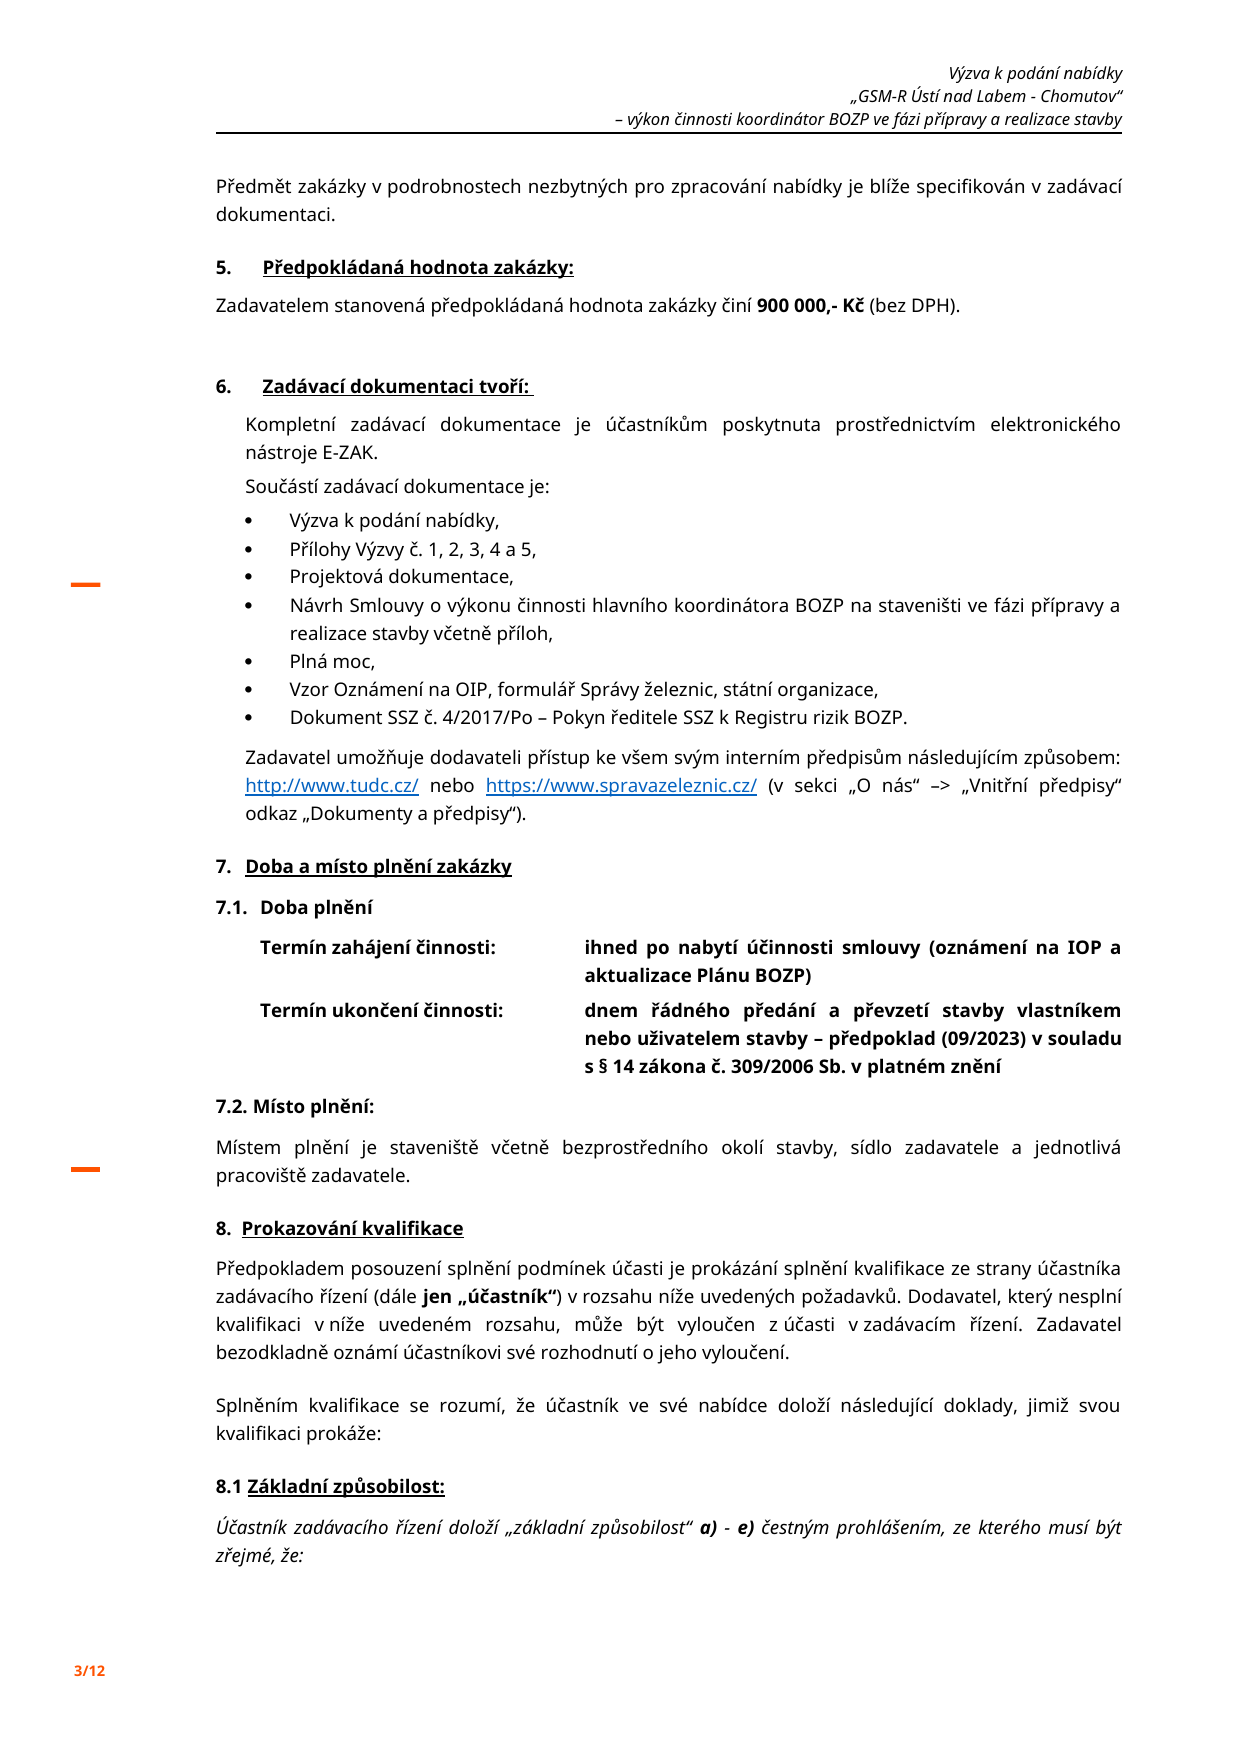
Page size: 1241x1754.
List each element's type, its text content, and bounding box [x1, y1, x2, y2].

list Projektová dokumentace, [245, 564, 1122, 589]
list Dokument SSZ č. 4/2017/Po – Pokyn ředitele SSZ k Registru rizik BOZP. [245, 704, 1122, 729]
text Kompletní zadávací dokumentace je účastníkům poskytnuta prostřednictvím elektronického nástroje E-ZAK. [245, 411, 1122, 465]
list Vzor Oznámení na OIP, formulář Správy železnic, státní organizace, [245, 676, 1122, 701]
text 7.2. Místo plnění: [216, 1093, 1122, 1119]
text Zadavatelem stanovená předpokládaná hodnota zakázky činí 900 000,- Kč (bez DPH). [216, 292, 1122, 318]
text Předpokladem posouzení splnění podmínek účasti je prokázání splnění kvalifikace ze strany účastníka zadávacího řízení (dále jen „účastník“) v rozsahu níže uvedených požadavků. Dodavatel, který nesplní kvalifikaci v níže uvedeném rozsahu, může být vyloučen z účasti v zadávacím řízení. Zadavatel bezodkladně oznámí účastníkovi své rozhodnutí o jeho vyloučení. [216, 1256, 1122, 1365]
list Návrh Smlouvy o výkonu činnosti hlavního koordinátora BOZP na staveništi ve fázi přípravy a realizace stavby včetně příloh, [245, 592, 1122, 645]
text Splněním kvalifikace se rozumí, že účastník ve své nabídce doloží následující doklady, jimiž svou kvalifikaci prokáže: [216, 1393, 1122, 1446]
text Zadavatel umožňuje dodavateli přístup ke všem svým interním předpisům následujícím způsobem: http://www.tudc.cz/ nebo https://www.spravazeleznic.cz/ (v sekci „O nás“ –> „Vnitřní předpisy“ odkaz „Dokumenty a předpisy“). [245, 744, 1122, 826]
text 8. Prokazování kvalifikace [216, 1215, 1122, 1241]
text Účastník zadávacího řízení doloží „základní způsobilost“ a) - e) čestným prohlášením, ze kterého musí být zřejmé, že: [216, 1514, 1122, 1568]
list Přílohy Výzvy č. 1, 2, 3, 4 a 5, [245, 536, 1122, 561]
list Výzva k podání nabídky, [245, 508, 1122, 533]
text Termín zahájení činnosti: ihned po nabytí účinnosti smlouvy (oznámení na IOP a aktualizace Plánu BOZP) [260, 934, 1122, 988]
list Plná moc, [245, 648, 1122, 673]
text 7.1. Doba plnění [216, 894, 1122, 919]
text 8.1 Základní způsobilost: [216, 1474, 1122, 1499]
list Předpokládaná hodnota zakázky: [216, 254, 1122, 280]
text 7. Doba a místo plnění zakázky [216, 853, 1122, 879]
text Předmět zakázky v podrobnostech nezbytných pro zpracování nabídky je blíže specifikován v zadávací dokumentaci. [216, 173, 1122, 227]
text Termín ukončení činnosti: dnem řádného předání a převzetí stavby vlastníkem nebo uživatelem stavby – předpoklad (09/2023) v souladu s § 14 zákona č. 309/2006 Sb. v platném znění [260, 997, 1122, 1078]
text Místem plnění je staveniště včetně bezprostředního okolí stavby, sídlo zadavatele a jednotlivá pracoviště zadavatele. [216, 1134, 1122, 1187]
list Zadávací dokumentaci tvoří: [216, 373, 1122, 399]
text Součástí zadávací dokumentace je: [245, 473, 1122, 499]
